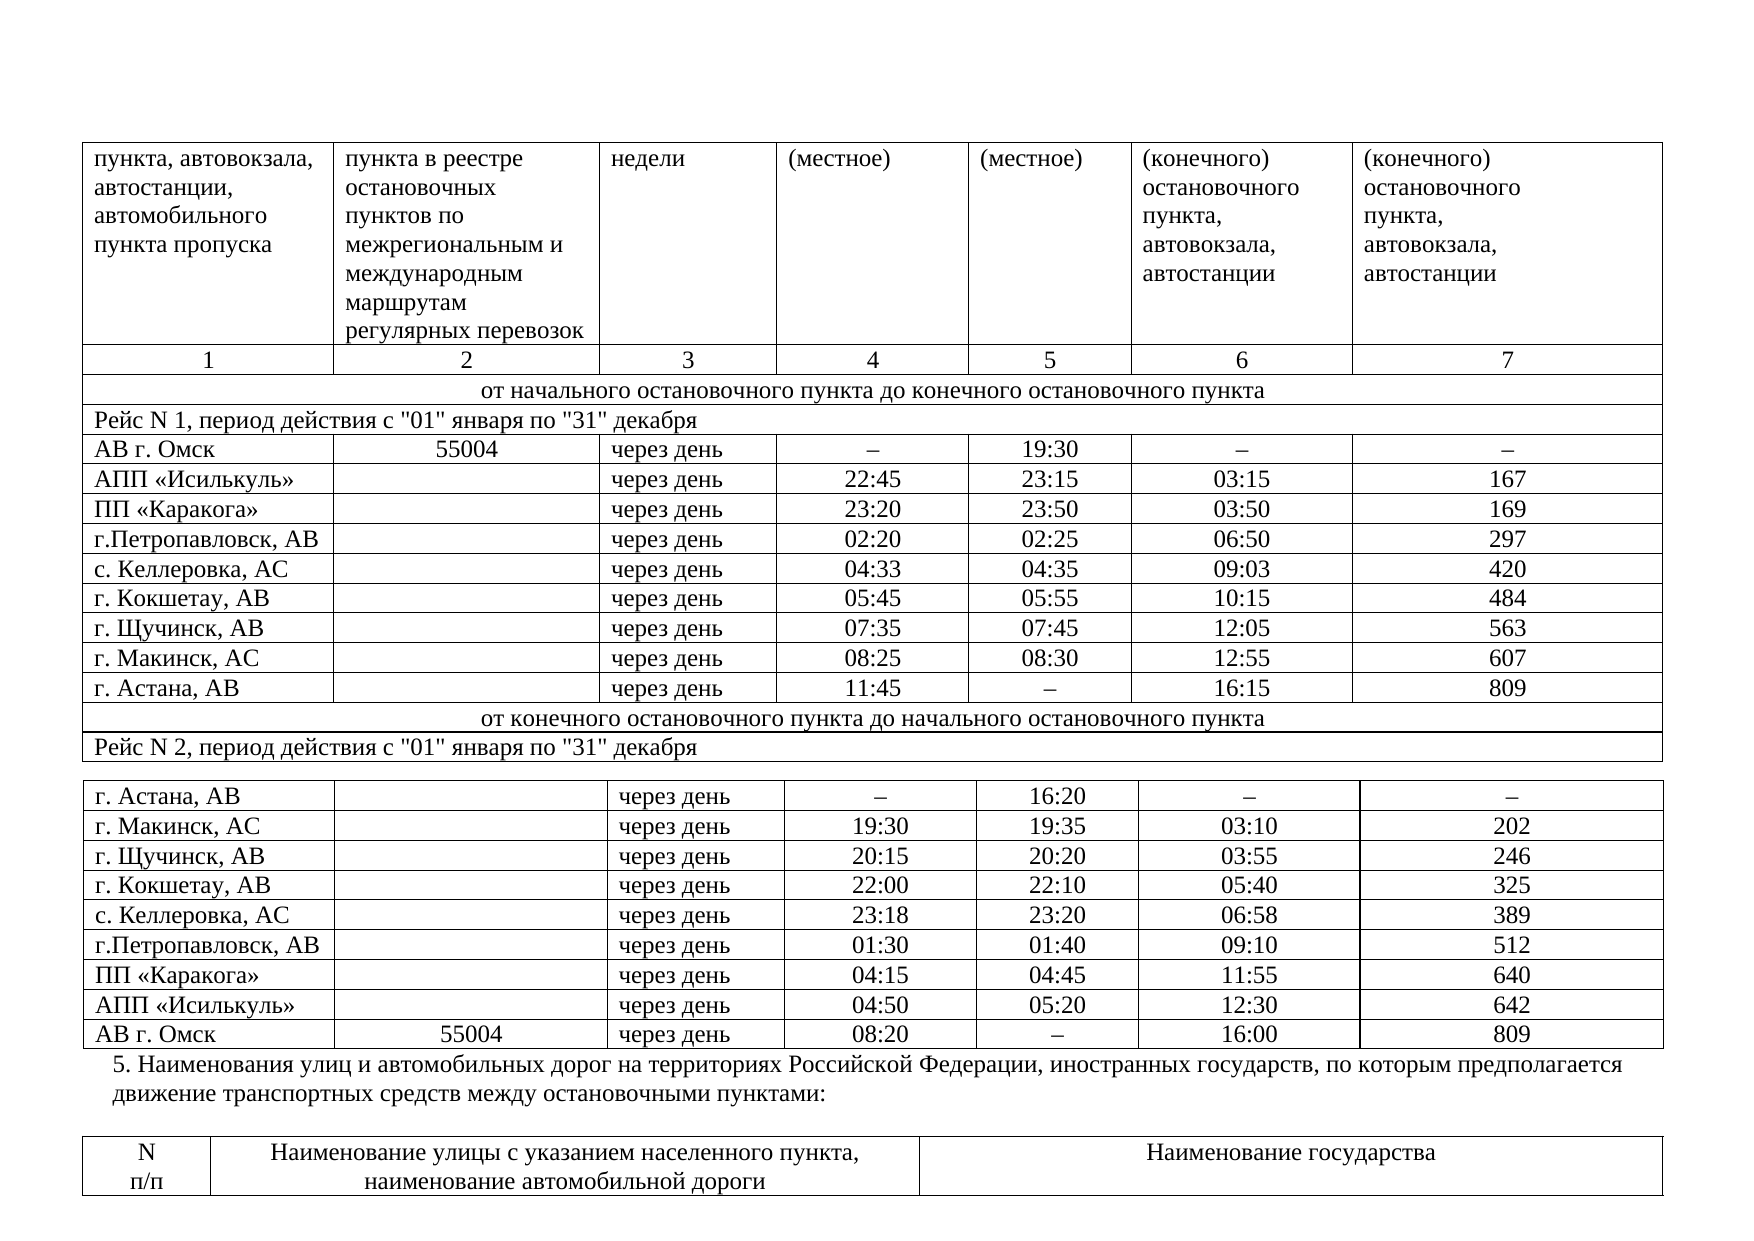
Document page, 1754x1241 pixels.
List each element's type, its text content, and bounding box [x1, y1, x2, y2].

table_cell 07:45 [969, 613, 1131, 642]
table_header Наименование государства [920, 1137, 1662, 1194]
table_cell 19:30 [785, 811, 976, 840]
table_cell – [1132, 435, 1352, 463]
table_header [969, 143, 1131, 344]
table_cell 809 [1361, 1020, 1663, 1048]
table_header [777, 143, 968, 344]
table_cell г. Кокшетау, АВ [84, 871, 334, 899]
table_cell 04:35 [969, 554, 1131, 582]
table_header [334, 143, 599, 344]
table_cell 12:55 [1132, 643, 1352, 672]
table_cell г.Петропавловск, АВ [84, 930, 334, 959]
table_cell г. Астана, АВ [83, 673, 333, 702]
table_cell 08:20 [785, 1020, 976, 1048]
table_cell 169 [1353, 494, 1662, 523]
table_cell АПП «Исилькуль» [84, 990, 334, 1018]
table_cell г. Щучинск, АВ [84, 841, 334, 869]
table_cell через день [600, 613, 776, 642]
table_cell 08:30 [969, 643, 1131, 672]
table_cell – [969, 673, 1131, 702]
table_cell 11:55 [1139, 960, 1359, 989]
table_cell 02:20 [777, 524, 968, 553]
table_cell через день [600, 643, 776, 672]
table_cell ПП «Каракога» [83, 494, 333, 523]
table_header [1132, 143, 1352, 344]
table_cell от начального остановочного пункта до конечного остановочного пункта [83, 375, 1662, 404]
table_cell через день [608, 1020, 784, 1048]
table_cell 389 [1361, 900, 1663, 929]
table_cell 809 [1353, 673, 1662, 702]
table_cell через день [600, 554, 776, 582]
table_cell 04:15 [785, 960, 976, 989]
text 5. Наименования улиц и автомобильных дорог на территориях Российской Федерации, иностранных государств, по которым предполагается движение транспортных средств между остановочными пунктами: [112, 791, 1695, 1107]
table_cell г. Макинск, АС [84, 811, 334, 840]
table_cell 02:25 [969, 524, 1131, 553]
table_cell 03:50 [1132, 494, 1352, 523]
table_cell 246 [1361, 841, 1663, 869]
table_cell через день [600, 524, 776, 553]
table_cell 5 [969, 345, 1131, 374]
table_cell 16:15 [1132, 673, 1352, 702]
table_cell 07:35 [777, 613, 968, 642]
table_cell 563 [1353, 613, 1662, 642]
table_cell от конечного остановочного пункта до начального остановочного пункта [83, 703, 1662, 731]
table_header – [785, 781, 976, 810]
table_cell [334, 673, 599, 702]
table_cell 10:15 [1132, 584, 1352, 612]
table_cell 55004 [334, 435, 599, 463]
table_cell через день [600, 435, 776, 463]
table_cell г. Макинск, АС [83, 643, 333, 672]
table_cell г.Петропавловск, АВ [83, 524, 333, 553]
table_cell АПП «Исилькуль» [83, 464, 333, 493]
table_cell 16:00 [1139, 1020, 1359, 1048]
table_cell через день [608, 990, 784, 1018]
table_cell [335, 960, 607, 989]
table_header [600, 143, 776, 344]
table_cell 55004 [335, 1020, 607, 1048]
table_cell 7 [1353, 345, 1662, 374]
table_cell 3 [600, 345, 776, 374]
table_cell через день [608, 811, 784, 840]
table_cell [335, 900, 607, 929]
table_cell 22:10 [977, 871, 1138, 899]
table_cell г. Щучинск, АВ [83, 613, 333, 642]
table_cell 484 [1353, 584, 1662, 612]
table_header – [1361, 781, 1663, 810]
table_cell 607 [1353, 643, 1662, 672]
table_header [83, 143, 333, 344]
table_cell 2 [334, 345, 599, 374]
table_cell 04:33 [777, 554, 968, 582]
table_cell через день [608, 900, 784, 929]
table_header г. Астана, АВ [84, 781, 334, 810]
table_cell 23:20 [777, 494, 968, 523]
table_cell 01:40 [977, 930, 1138, 959]
table_cell с. Келлеровка, АС [83, 554, 333, 582]
table_cell [335, 990, 607, 1018]
table_cell 08:25 [777, 643, 968, 672]
table_cell 23:18 [785, 900, 976, 929]
table_cell 167 [1353, 464, 1662, 493]
table_cell 05:55 [969, 584, 1131, 612]
table_cell [335, 841, 607, 869]
table_cell 325 [1361, 871, 1663, 899]
table_cell 23:15 [969, 464, 1131, 493]
table_cell через день [600, 464, 776, 493]
table_cell 12:30 [1139, 990, 1359, 1018]
table_cell 297 [1353, 524, 1662, 553]
table_cell 04:45 [977, 960, 1138, 989]
table_cell [334, 464, 599, 493]
table_cell 05:20 [977, 990, 1138, 1018]
table_header [335, 781, 607, 810]
table_cell [335, 871, 607, 899]
table_cell 19:30 [969, 435, 1131, 463]
table_cell 05:40 [1139, 871, 1359, 899]
table_cell 06:58 [1139, 900, 1359, 929]
table_cell [335, 811, 607, 840]
table_cell Рейс N 2, период действия с "01" января по "31" декабря [83, 733, 1662, 761]
table_cell 642 [1361, 990, 1663, 1018]
table_cell – [977, 1020, 1138, 1048]
table_cell через день [608, 841, 784, 869]
table_cell [334, 524, 599, 553]
table_cell [334, 584, 599, 612]
table_cell через день [600, 673, 776, 702]
table_cell 22:45 [777, 464, 968, 493]
table_cell с. Келлеровка, АС [84, 900, 334, 929]
table_cell 20:15 [785, 841, 976, 869]
table_cell [334, 613, 599, 642]
table_cell через день [608, 960, 784, 989]
table_cell АВ г. Омск [84, 1020, 334, 1048]
table_cell АВ г. Омск [83, 435, 333, 463]
table_cell 22:00 [785, 871, 976, 899]
table_cell 640 [1361, 960, 1663, 989]
table_cell [334, 643, 599, 672]
table_cell ПП «Каракога» [84, 960, 334, 989]
table_cell – [777, 435, 968, 463]
table_cell 12:05 [1132, 613, 1352, 642]
table_cell 1 [83, 345, 333, 374]
table_cell 11:45 [777, 673, 968, 702]
table_header Наименование улицы с указанием населенного пункта, наименование автомобильной дороги [211, 1137, 919, 1194]
table_cell через день [608, 930, 784, 959]
table_cell [334, 494, 599, 523]
table_cell через день [600, 494, 776, 523]
table_header через день [608, 781, 784, 810]
table_header N п/п [83, 1137, 210, 1194]
table_cell 512 [1361, 930, 1663, 959]
table_cell 20:20 [977, 841, 1138, 869]
table_cell 03:10 [1139, 811, 1359, 840]
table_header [1353, 143, 1662, 344]
table_cell [334, 554, 599, 582]
table_cell 19:35 [977, 811, 1138, 840]
table_cell г. Кокшетау, АВ [83, 584, 333, 612]
table_cell 420 [1353, 554, 1662, 582]
table_cell 4 [777, 345, 968, 374]
table_cell 23:50 [969, 494, 1131, 523]
table_cell через день [608, 871, 784, 899]
table_header 16:20 [977, 781, 1138, 810]
table_cell 04:50 [785, 990, 976, 1018]
table_cell 01:30 [785, 930, 976, 959]
table_cell 09:10 [1139, 930, 1359, 959]
table_cell 05:45 [777, 584, 968, 612]
table_cell [335, 930, 607, 959]
table_cell 6 [1132, 345, 1352, 374]
table_cell – [1353, 435, 1662, 463]
table_cell 202 [1361, 811, 1663, 840]
table_cell 23:20 [977, 900, 1138, 929]
table_cell 03:55 [1139, 841, 1359, 869]
table_cell 06:50 [1132, 524, 1352, 553]
table_header – [1139, 781, 1359, 810]
table_cell 03:15 [1132, 464, 1352, 493]
table_cell через день [600, 584, 776, 612]
table_cell Рейс N 1, период действия с "01" января по "31" декабря [83, 405, 1662, 433]
table_cell 09:03 [1132, 554, 1352, 582]
